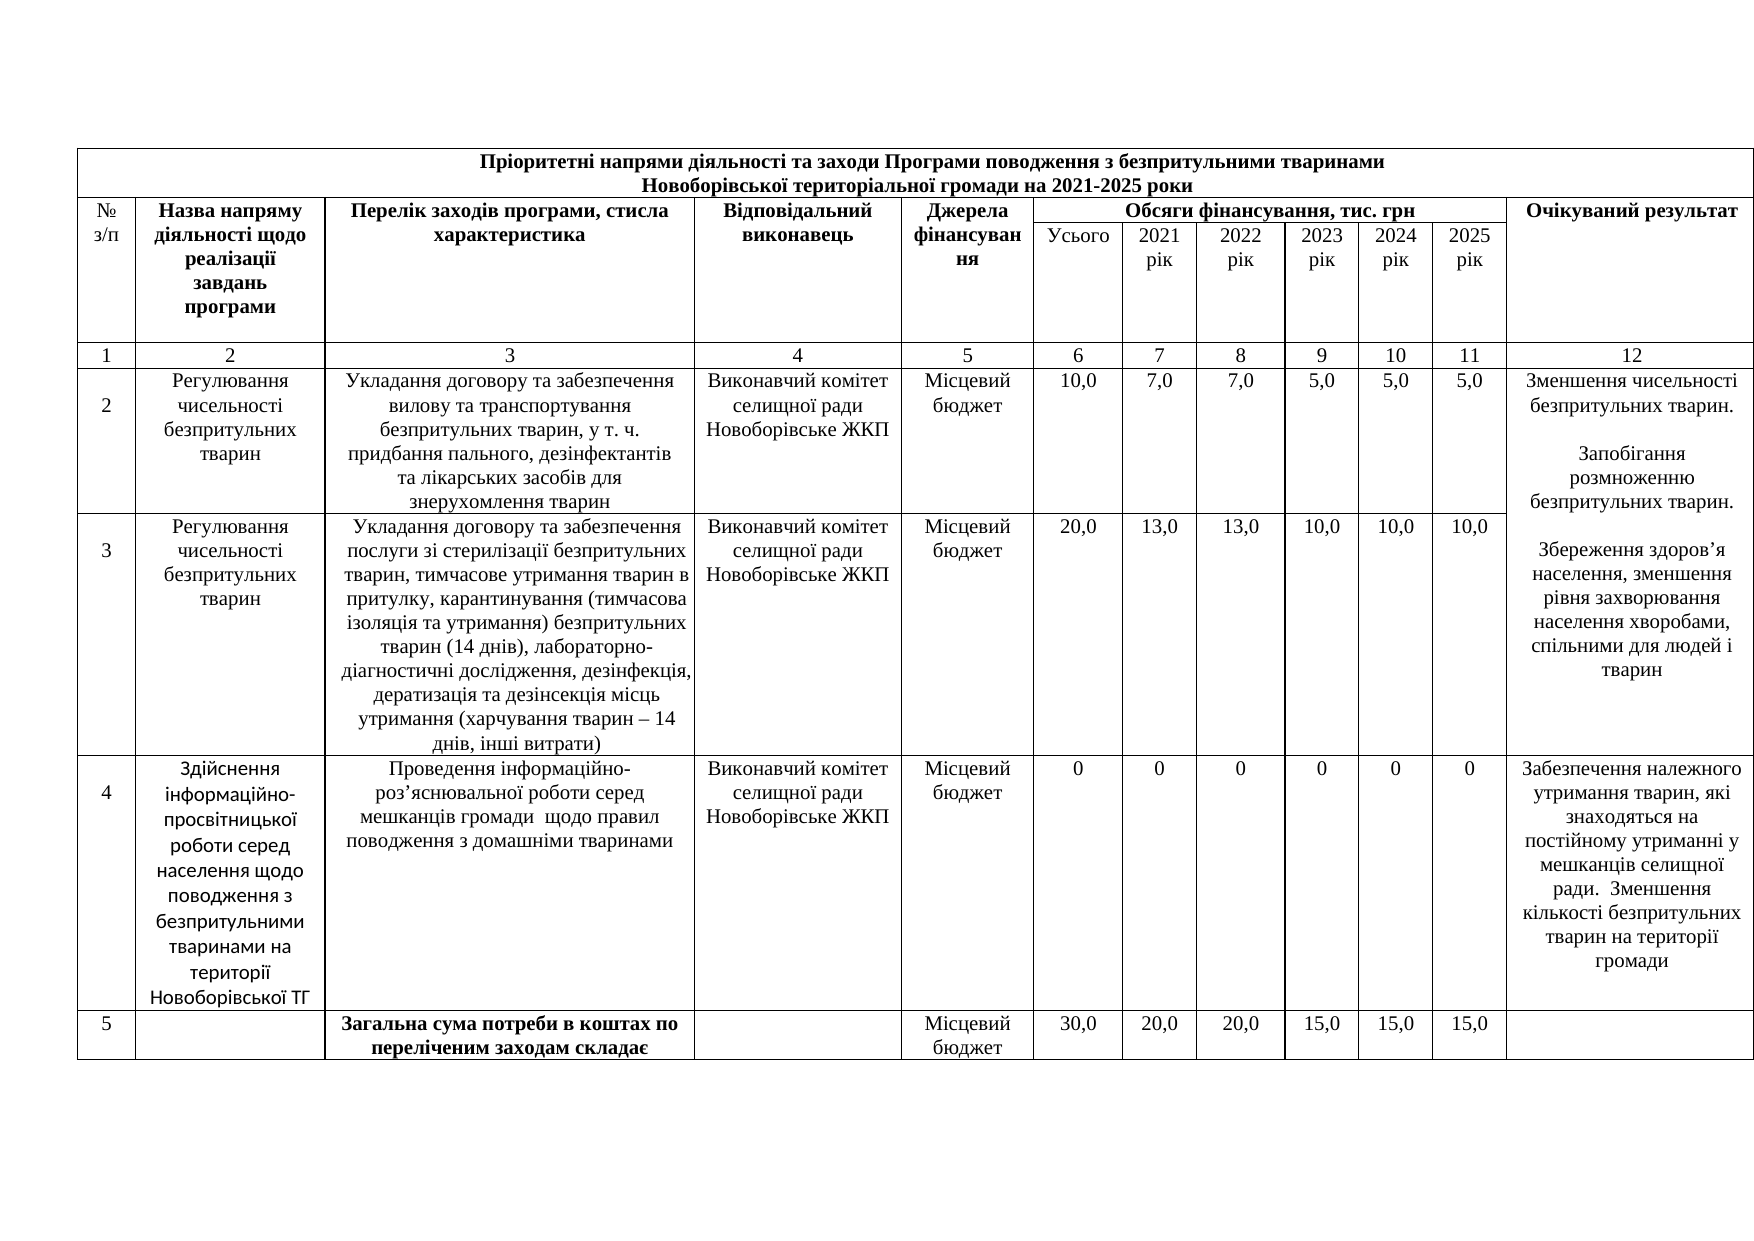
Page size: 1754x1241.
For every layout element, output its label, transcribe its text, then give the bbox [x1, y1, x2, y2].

table_cell 20,0 [1197, 1011, 1284, 1059]
table_cell 11 [1433, 343, 1506, 367]
table_cell Здійснення інформаційно-просвітницької роботи серед населення щодо поводження з безпритульними тваринами на території Новоборівської ТГ [136, 756, 324, 1010]
table_cell 10,0 [1359, 514, 1432, 754]
table_cell 2021 рік [1123, 223, 1196, 342]
table_cell Відповідальний виконавець [695, 198, 901, 342]
table_cell 5,0 [1359, 369, 1432, 513]
table_cell 30,0 [1034, 1011, 1122, 1059]
table_cell 4 [695, 343, 901, 367]
table_cell 15,0 [1286, 1011, 1358, 1059]
table_cell 0 [1433, 756, 1506, 1010]
table_cell Укладання договору та забезпечення послуги зі стерилізації безпритульних тварин, тимчасове утримання тварин в притулку, карантинування (тимчасова ізоляція та утримання) безпритульних тварин (14 днів), лабораторно-діагностичні дослідження, дезінфекція, дератизація та дезінсекція місць утримання (харчування тварин – 14 днів, інші витрати) [326, 514, 694, 754]
table_cell 7,0 [1197, 369, 1284, 513]
table_cell 12 [1507, 343, 1753, 367]
table_cell 10,0 [1433, 514, 1506, 754]
table_cell [136, 1011, 324, 1059]
table_cell 10,0 [1034, 369, 1122, 513]
table_cell 9 [1286, 343, 1358, 367]
table_cell № з/п [78, 198, 135, 342]
table_cell Місцевий бюджет [902, 514, 1033, 754]
table_cell 8 [1197, 343, 1284, 367]
table_cell 4 [78, 756, 135, 1010]
table_cell 10,0 [1286, 514, 1358, 754]
table_cell 0 [1286, 756, 1358, 1010]
table_cell 7 [1123, 343, 1196, 367]
table_cell 3 [78, 514, 135, 754]
table_cell Місцевий бюджет [902, 1011, 1033, 1059]
table_cell 20,0 [1123, 1011, 1196, 1059]
table_cell Укладання договору та забезпечення вилову та транспортування безпритульних тварин, у т. ч. придбання пального, дезінфектантів та лікарських засобів для знерухомлення тварин [326, 369, 694, 513]
table_cell Обсяги фінансування, тис. грн [1034, 198, 1506, 222]
table_cell Перелік заходів програми, стисла характеристика [326, 198, 694, 342]
table_cell 20,0 [1034, 514, 1122, 754]
table_cell Виконавчий комітет селищної ради Новоборівське ЖКП [695, 514, 901, 754]
table_cell Виконавчий комітет селищної ради Новоборівське ЖКП [695, 756, 901, 1010]
table_cell 0 [1359, 756, 1432, 1010]
table_cell 5 [902, 343, 1033, 367]
table_cell Виконавчий комітет селищної ради Новоборівське ЖКП [695, 369, 901, 513]
table_cell 2025 рік [1433, 223, 1506, 342]
table_cell 2023 рік [1286, 223, 1358, 342]
table_cell Усього [1034, 223, 1122, 342]
table_cell 15,0 [1433, 1011, 1506, 1059]
table_cell 2 [78, 369, 135, 513]
table_cell 0 [1034, 756, 1122, 1010]
table_cell 1 [78, 343, 135, 367]
table_cell 6 [1034, 343, 1122, 367]
table_cell Місцевий бюджет [902, 756, 1033, 1010]
table_cell Місцевий бюджет [902, 369, 1033, 513]
table_cell Зменшення чисельності безпритульних тварин. Запобігання розмноженню безпритульних тварин. Збереження здоров’я населення, зменшення рівня захворювання населення хворобами, спільними для людей і тварин [1507, 369, 1753, 754]
table_cell 5,0 [1286, 369, 1358, 513]
table_cell 0 [1123, 756, 1196, 1010]
table_cell Регулювання чисельності безпритульних тварин [136, 514, 324, 754]
table_cell Забезпечення належного утримання тварин, які знаходяться на постійному утриманні у мешканців селищної ради. Зменшення кількості безпритульних тварин на території громади [1507, 756, 1753, 1010]
table_cell [1507, 1011, 1753, 1059]
table_cell Джерела фінансування [902, 198, 1033, 342]
table_cell 13,0 [1123, 514, 1196, 754]
table_cell [695, 1011, 901, 1059]
table_cell 2024 рік [1359, 223, 1432, 342]
table_cell 2022 рік [1197, 223, 1284, 342]
table_cell 5,0 [1433, 369, 1506, 513]
table_header Пріоритетні напрями діяльності та заходи Програми поводження з безпритульними тваринами Новоборівської територіальної громади на 2021-2025 роки [78, 149, 1753, 197]
table_cell 5 [78, 1011, 135, 1059]
table_cell Загальна сума потреби в коштах по переліченим заходам складає [326, 1011, 694, 1059]
table_cell 0 [1197, 756, 1284, 1010]
table_cell Назва напряму діяльності щодо реалізації завдань програми [136, 198, 324, 342]
table_cell 10 [1359, 343, 1432, 367]
table_cell Регулювання чисельності безпритульних тварин [136, 369, 324, 513]
table_cell 13,0 [1197, 514, 1284, 754]
table_cell 7,0 [1123, 369, 1196, 513]
table_cell 2 [136, 343, 324, 367]
table_cell 3 [326, 343, 694, 367]
table_cell Проведення інформаційно-роз’яснювальної роботи серед мешканців громади щодо правил поводження з домашніми тваринами [326, 756, 694, 1010]
table_cell 15,0 [1359, 1011, 1432, 1059]
table_cell Очікуваний результат [1507, 198, 1753, 342]
